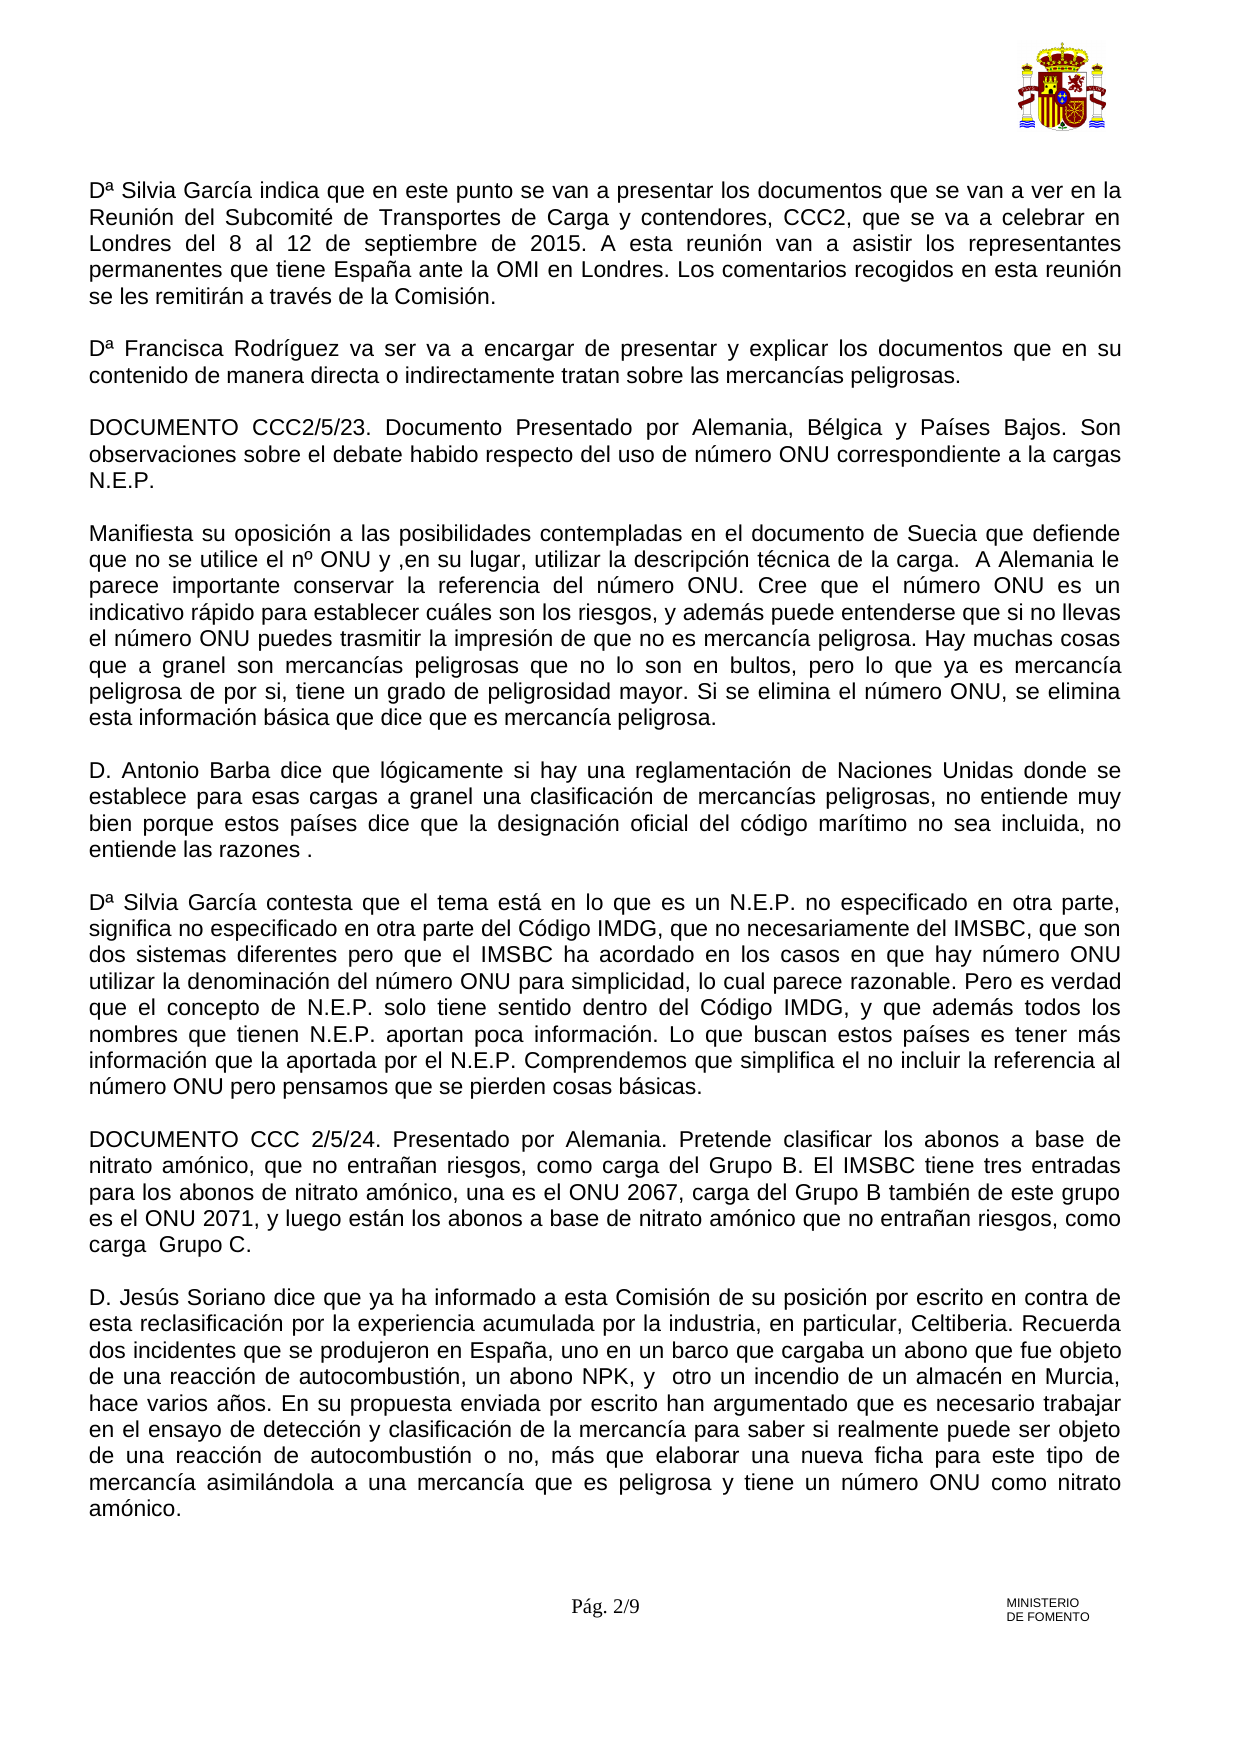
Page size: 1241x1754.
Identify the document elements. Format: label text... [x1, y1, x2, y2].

text Dª Silvia García contesta que el tema está en lo que es un N.E.P. no especificado en otra parte, significa no especificado en otra parte del Código IMDG, que no necesariamente del IMSBC, que son dos sistemas diferentes pero que el IMSBC ha acordado en los casos en que hay número ONU utilizar la denominación del número ONU para simplicidad, lo cual parece razonable. Pero es verdad que el concepto de N.E.P. solo tiene sentido dentro del Código IMDG, y que además todos los nombres que tienen N.E.P. aportan poca información. Lo que buscan estos países es tener más información que la aportada por el N.E.P. Comprendemos que simplifica el no incluir la referencia al número ONU pero pensamos que se pierden cosas básicas. [89, 889, 1122, 1099]
text Manifiesta su oposición a las posibilidades contempladas en el documento de Suecia que defiende que no se utilice el nº ONU y ,en su lugar, utilizar la descripción técnica de la carga. A Alemania le parece importante conservar la referencia del número ONU. Cree que el número ONU es un indicativo rápido para establecer cuáles son los riesgos, y además puede entenderse que si no llevas el número ONU puedes trasmitir la impresión de que no es mercancía peligrosa. Hay muchas cosas que a granel son mercancías peligrosas que no lo son en bultos, pero lo que ya es mercancía peligrosa de por si, tiene un grado de peligrosidad mayor. Si se elimina el número ONU, se elimina esta información básica que dice que es mercancía peligrosa. [89, 520, 1122, 731]
text D. Antonio Barba dice que lógicamente si hay una reglamentación de Naciones Unidas donde se establece para esas cargas a granel una clasificación de mercancías peligrosas, no entiende muy bien porque estos países dice que la designación oficial del código marítimo no sea incluida, no entiende las razones . [89, 757, 1122, 862]
text Dª Silvia García indica que en este punto se van a presentar los documentos que se van a ver en la Reunión del Subcomité de Transportes de Carga y contendores, CCC2, que se va a celebrar en Londres del 8 al 12 de septiembre de 2015. A esta reunión van a asistir los representantes permanentes que tiene España ante la OMI en Londres. Los comentarios recogidos en esta reunión se les remitirán a través de la Comisión. [89, 177, 1122, 309]
text Dª Francisca Rodríguez va ser va a encargar de presentar y explicar los documentos que en su contenido de manera directa o indirectamente tratan sobre las mercancías peligrosas. [89, 335, 1122, 388]
text DOCUMENTO CCC 2/5/24. Presentado por Alemania. Pretende clasificar los abonos a base de nitrato amónico, que no entrañan riesgos, como carga del Grupo B. El IMSBC tiene tres entradas para los abonos de nitrato amónico, una es el ONU 2067, carga del Grupo B también de este grupo es el ONU 2071, y luego están los abonos a base de nitrato amónico que no entrañan riesgos, como carga Grupo C. [89, 1126, 1122, 1258]
text D. Jesús Soriano dice que ya ha informado a esta Comisión de su posición por escrito en contra de esta reclasificación por la experiencia acumulada por la industria, en particular, Celtiberia. Recuerda dos incidentes que se produjeron en España, uno en un barco que cargaba un abono que fue objeto de una reacción de autocombustión, un abono NPK, y otro un incendio de un almacén en Murcia, hace varios años. En su propuesta enviada por escrito han argumentado que es necesario trabajar en el ensayo de detección y clasificación de la mercancía para saber si realmente puede ser objeto de una reacción de autocombustión o no, más que elaborar una nueva ficha para este tipo de mercancía asimilándola a una mercancía que es peligrosa y tiene un número ONU como nitrato amónico. [89, 1284, 1122, 1521]
text DOCUMENTO CCC2/5/23. Documento Presentado por Alemania, Bélgica y Países Bajos. Son observaciones sobre el debate habido respecto del uso de número ONU correspondiente a la cargas N.E.P. [89, 414, 1122, 493]
